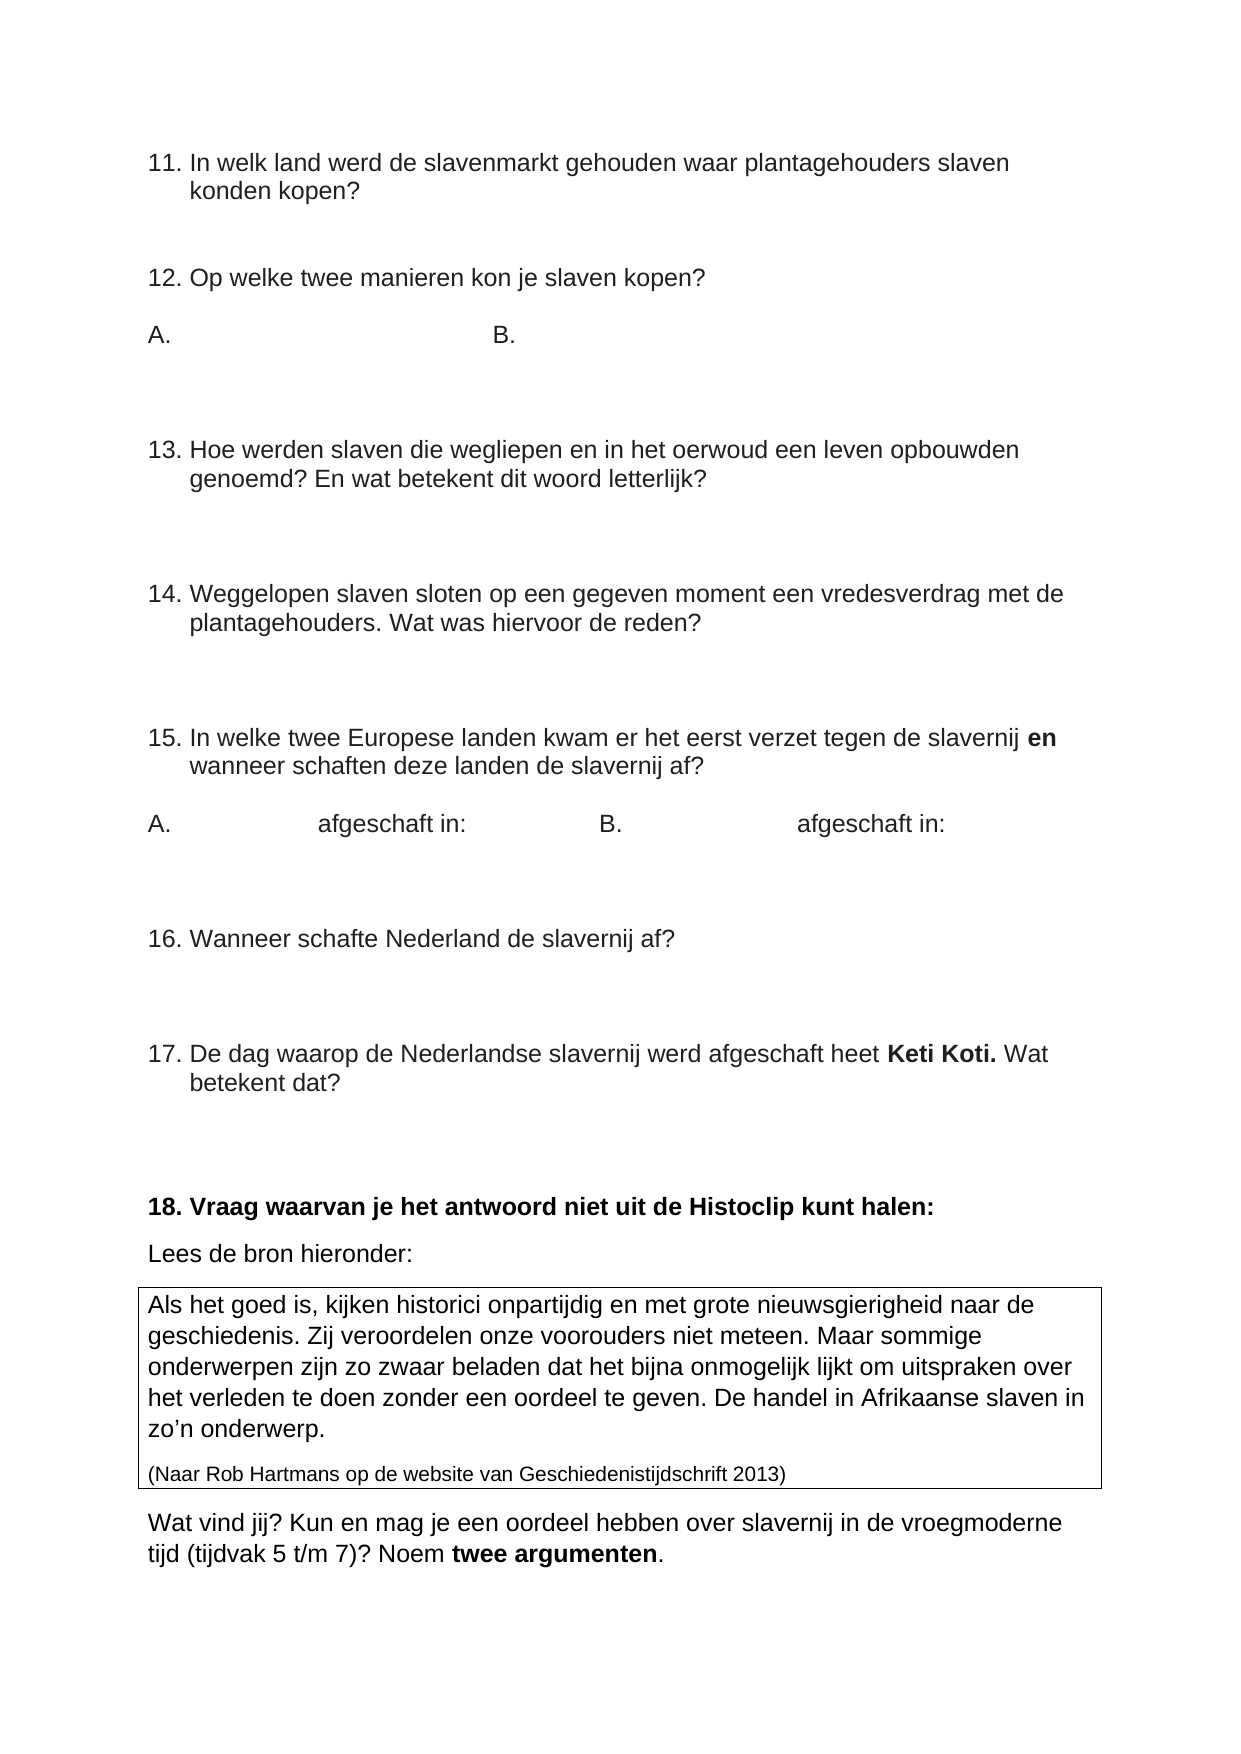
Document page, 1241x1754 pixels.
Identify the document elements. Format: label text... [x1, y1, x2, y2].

text konden kopen? [148, 176, 1093, 205]
text (Naar Rob Hartmans op de website van Geschiedenistijdschrift 2013) [139, 1459, 1101, 1488]
text A. B. [148, 320, 1093, 349]
text betekent dat? [148, 1068, 1093, 1096]
text Wat vind jij? Kun en mag je een oordeel hebben over slavernij in de vroegmoderne tijd (tijdvak 5 t/m 7)? Noem twee argumenten. [148, 1508, 1093, 1568]
text Lees de bron hieronder: [148, 1239, 1093, 1268]
text wanneer schaften deze landen de slavernij af? [148, 751, 1093, 780]
text 14. Weggelopen slaven sloten op een gegeven moment een vredesverdrag met de [148, 579, 1093, 608]
text 15. In welke twee Europese landen kwam er het eerst verzet tegen de slavernij en [148, 723, 1093, 751]
text 11. In welk land werd de slavenmarkt gehouden waar plantagehouders slaven [148, 148, 1093, 176]
text Als het goed is, kijken historici onpartijdig en met grote nieuwsgierigheid naar de geschiedenis. Zij veroordelen onze voorouders niet meteen. Maar sommige onderwerpen zijn zo zwaar beladen dat het bijna onmogelijk lijkt om uitspraken over het verleden te doen zonder een oordeel te geven. De handel in Afrikaanse slaven in zo’n onderwerp. [139, 1288, 1101, 1443]
text A. afgeschaft in: B. afgeschaft in: [148, 809, 1093, 838]
text 17. De dag waarop de Nederlandse slavernij werd afgeschaft heet Keti Koti. Wat [148, 1039, 1093, 1068]
text 16. Wanneer schafte Nederland de slavernij af? [148, 924, 1093, 953]
text 13. Hoe werden slaven die wegliepen en in het oerwoud een leven opbouwden [148, 435, 1093, 464]
text 12. Op welke twee manieren kon je slaven kopen? [148, 263, 1093, 291]
text 18. Vraag waarvan je het antwoord niet uit de Histoclip kunt halen: [148, 1192, 1093, 1221]
text plantagehouders. Wat was hiervoor de reden? [148, 608, 1093, 636]
text genoemd? En wat betekent dit woord letterlijk? [148, 464, 1093, 493]
